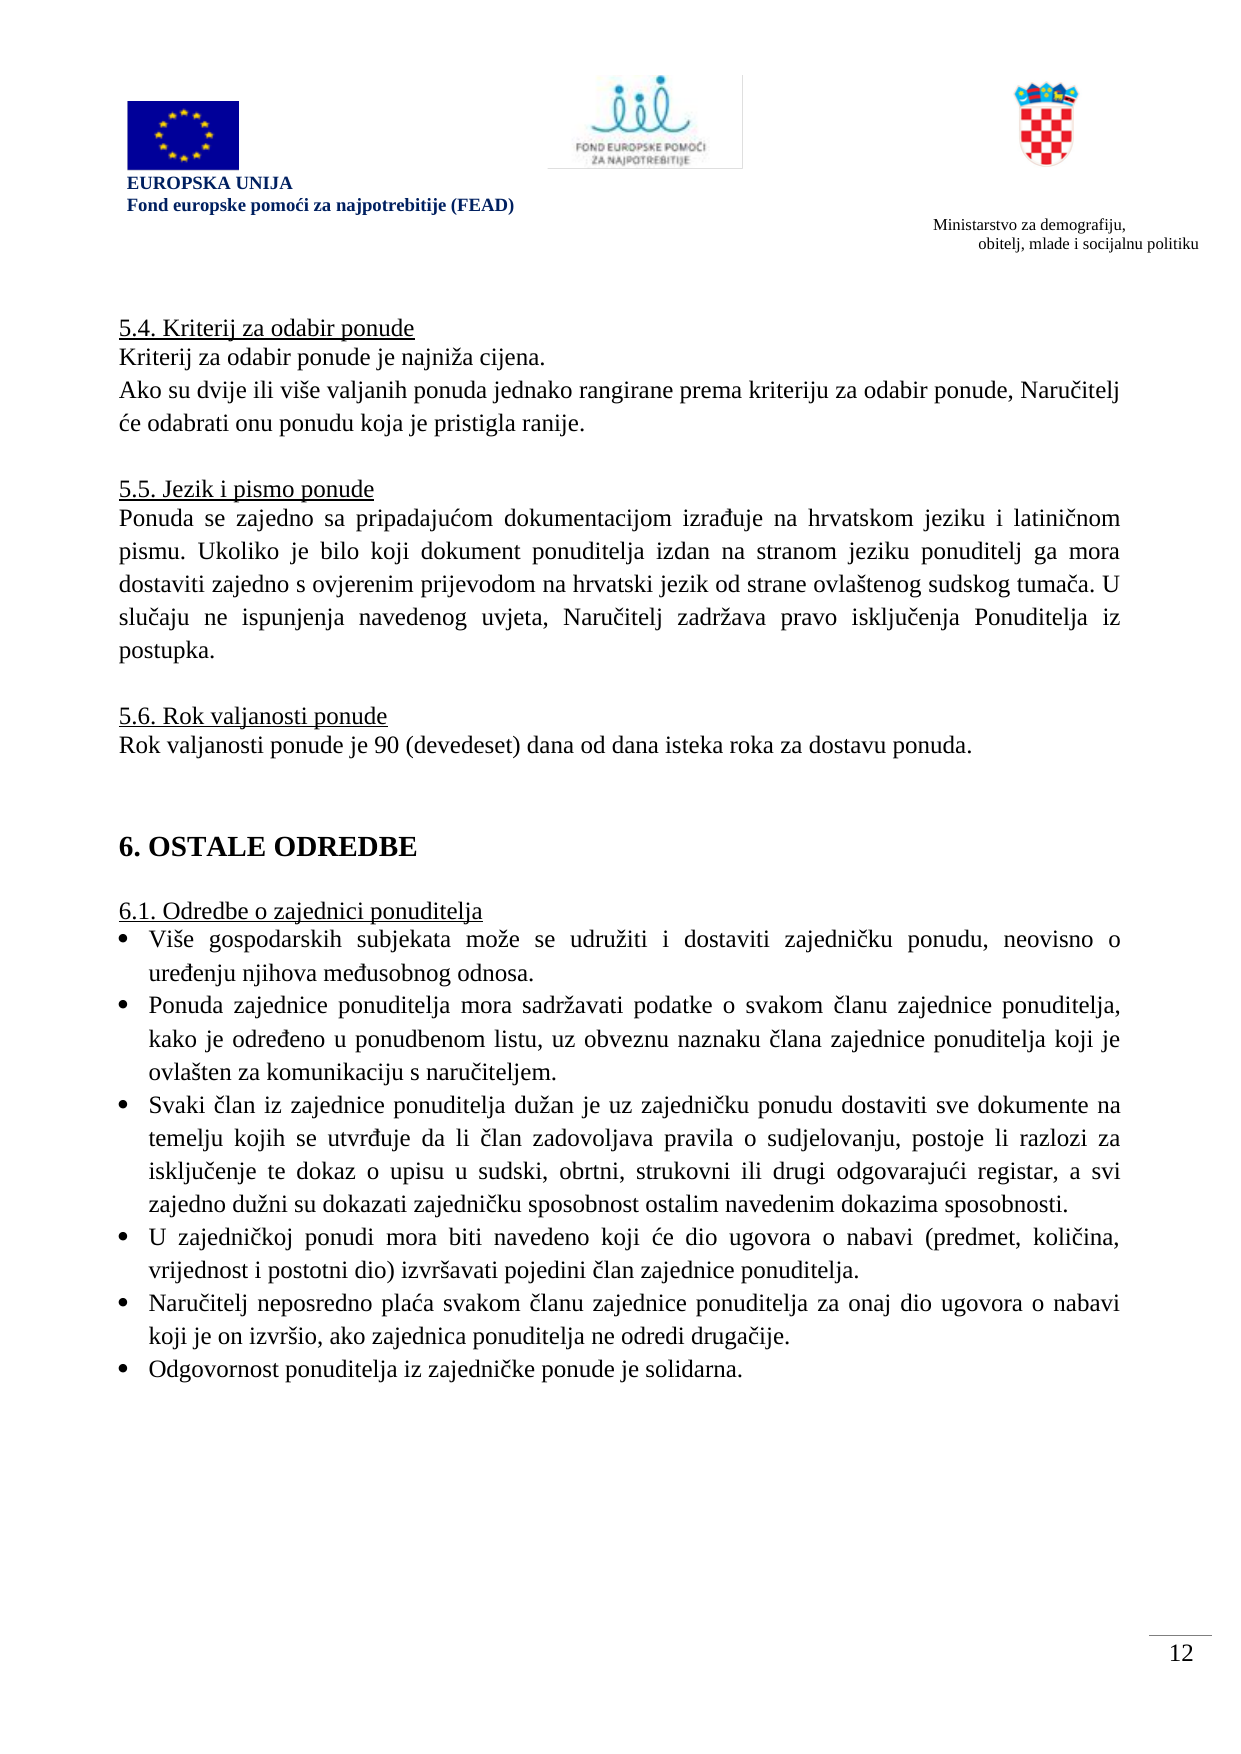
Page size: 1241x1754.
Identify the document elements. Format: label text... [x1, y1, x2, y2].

text Kriterij za odabir ponude je najniža cijena. [119, 342, 1121, 371]
list Naručitelj neposredno plaća svakom članu zajednice ponuditelja za onaj dio ugovora o nabavi koji je on izvršio, ako zajednica ponuditelja ne odredi drugačije. [119, 1288, 1121, 1349]
subtitle 5.4. Kriterij za odabir ponude [119, 313, 1121, 342]
list Svaki član iz zajednice ponuditelja dužan je uz zajedničku ponudu dostaviti sve dokumente na temelju kojih se utvrđuje da li član zadovoljava pravila o sudjelovanju, postoje li razlozi za isključenje te dokaz o upisu u sudski, obrtni, strukovni ili drugi odgovarajući registar, a svi zajedno dužni su dokazati zajedničku sposobnost ostalim navedenim dokazima sposobnosti. [119, 1090, 1121, 1217]
text Rok valjanosti ponude je 90 (devedeset) dana od dana isteka roka za dostavu ponuda. [119, 730, 1121, 758]
list Ponuda zajednice ponuditelja mora sadržavati podatke o svakom članu zajednice ponuditelja, kako je određeno u ponudbenom listu, uz obveznu naznaku člana zajednice ponuditelja koji je ovlašten za komunikaciju s naručiteljem. [119, 991, 1121, 1085]
subtitle 5.5. Jezik i pismo ponude [119, 474, 1121, 503]
list U zajedničkoj ponudi mora biti navedeno koji će dio ugovora o nabavi (predmet, količina, vrijednost i postotni dio) izvršavati pojedini član zajednice ponuditelja. [119, 1222, 1121, 1283]
picture [126, 101, 239, 172]
list Više gospodarskih subjekata može se udružiti i dostaviti zajedničku ponudu, neovisno o uređenju njihova međusobnog odnosa. [119, 924, 1121, 986]
list Odgovornost ponuditelja iz zajedničke ponude je solidarna. [119, 1354, 1121, 1383]
text Ako su dvije ili više valjanih ponuda jednako rangirane prema kriteriju za odabir ponude, Naručitelj će odabrati onu ponudu koja je pristigla ranije. [119, 375, 1121, 437]
picture [547, 75, 746, 172]
subtitle 5.6. Rok valjanosti ponude [119, 701, 1121, 730]
subtitle 6.1. Odredbe o zajednici ponuditelja [119, 896, 1121, 924]
text Ponuda se zajedno sa pripadajućom dokumentacijom izrađuje na hrvatskom jeziku i latiničnom pismu. Ukoliko je bilo koji dokument ponuditelja izdan na stranom jeziku ponuditelj ga mora dostaviti zajedno s ovjerenim prijevodom na hrvatski jezik od strane ovlaštenog sudskog tumača. U slučaju ne ispunjenja navedenog uvjeta, Naručitelj zadržava pravo isključenja Ponuditelja iz postupka. [119, 503, 1121, 664]
subtitle 6. OSTALE ODREDBE [119, 829, 1121, 896]
picture [978, 76, 1115, 172]
